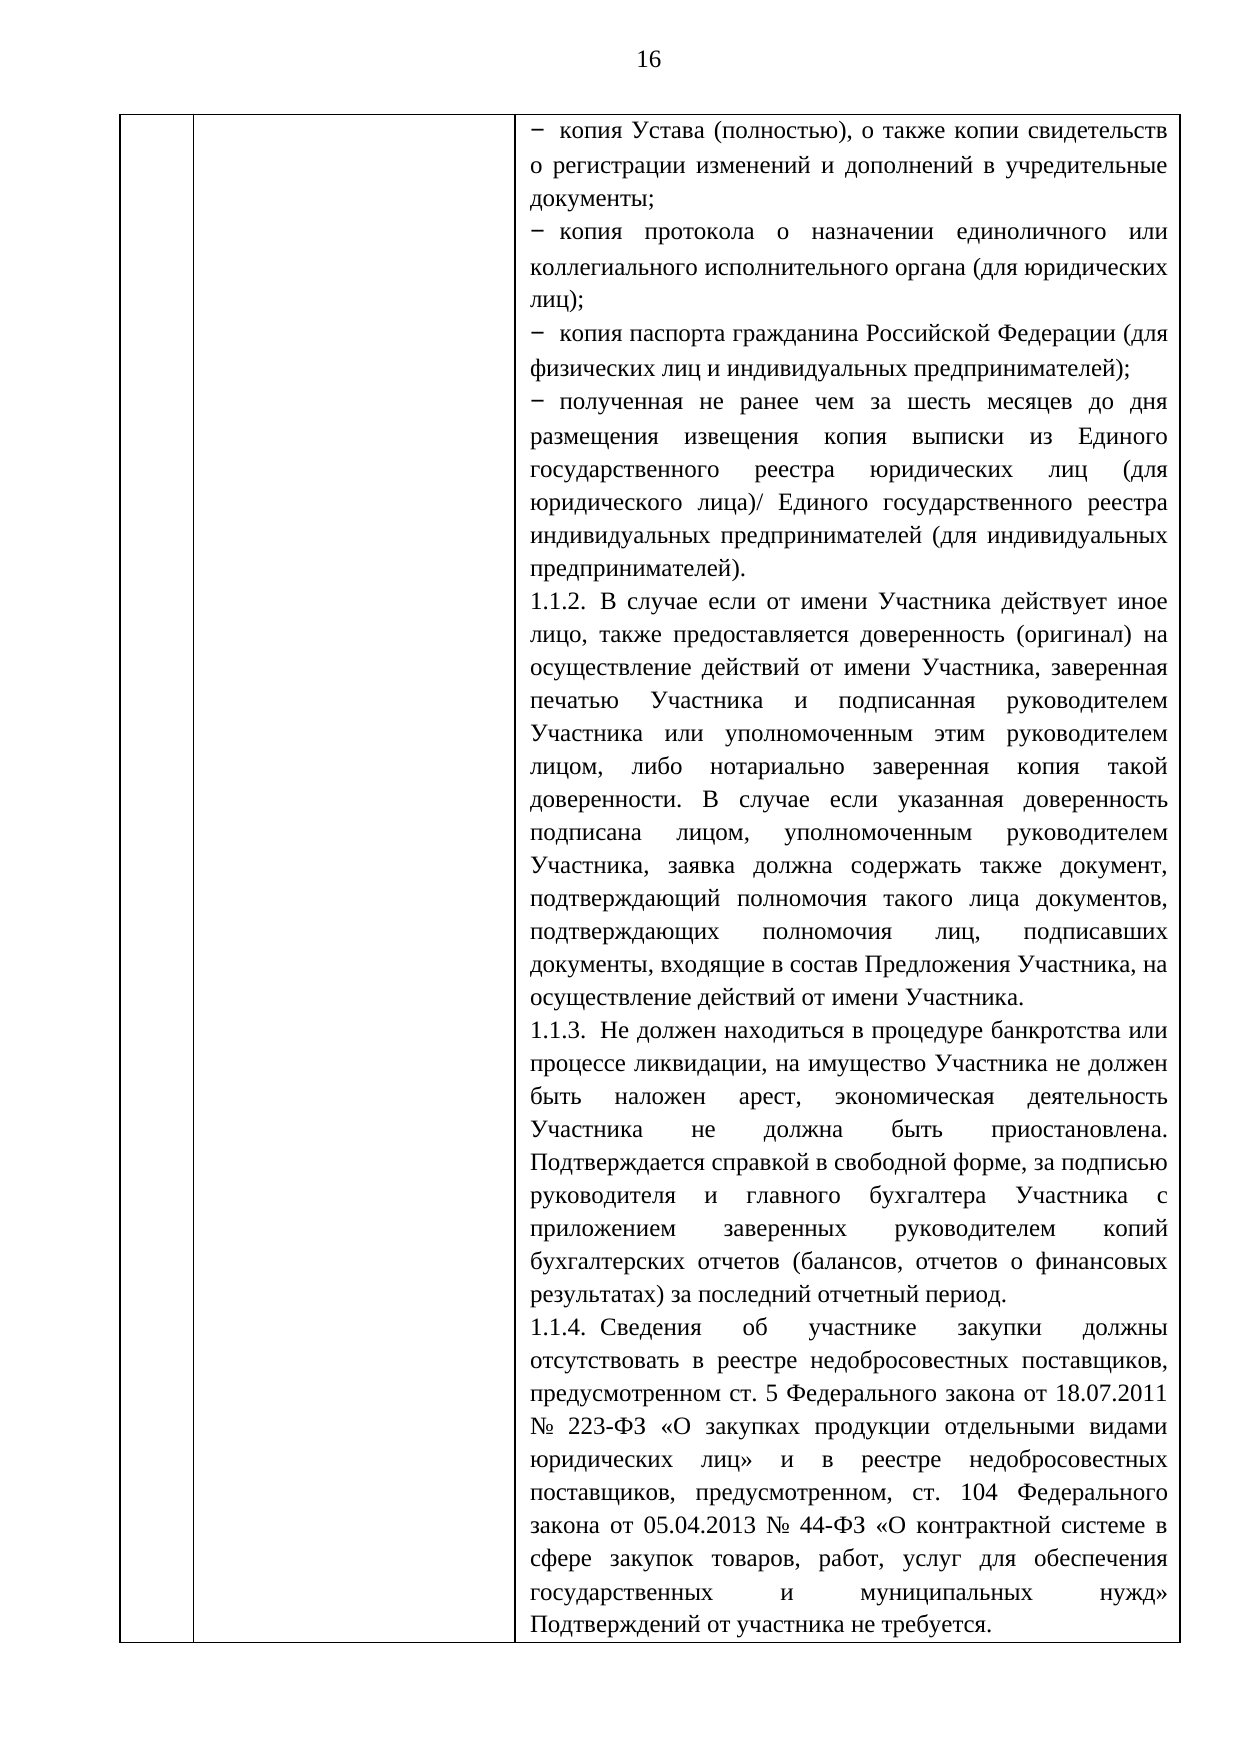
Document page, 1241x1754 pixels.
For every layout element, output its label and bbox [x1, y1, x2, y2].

table_cell [121, 115, 193, 1642]
table_cell [516, 115, 1179, 1642]
table_cell [194, 115, 514, 1642]
